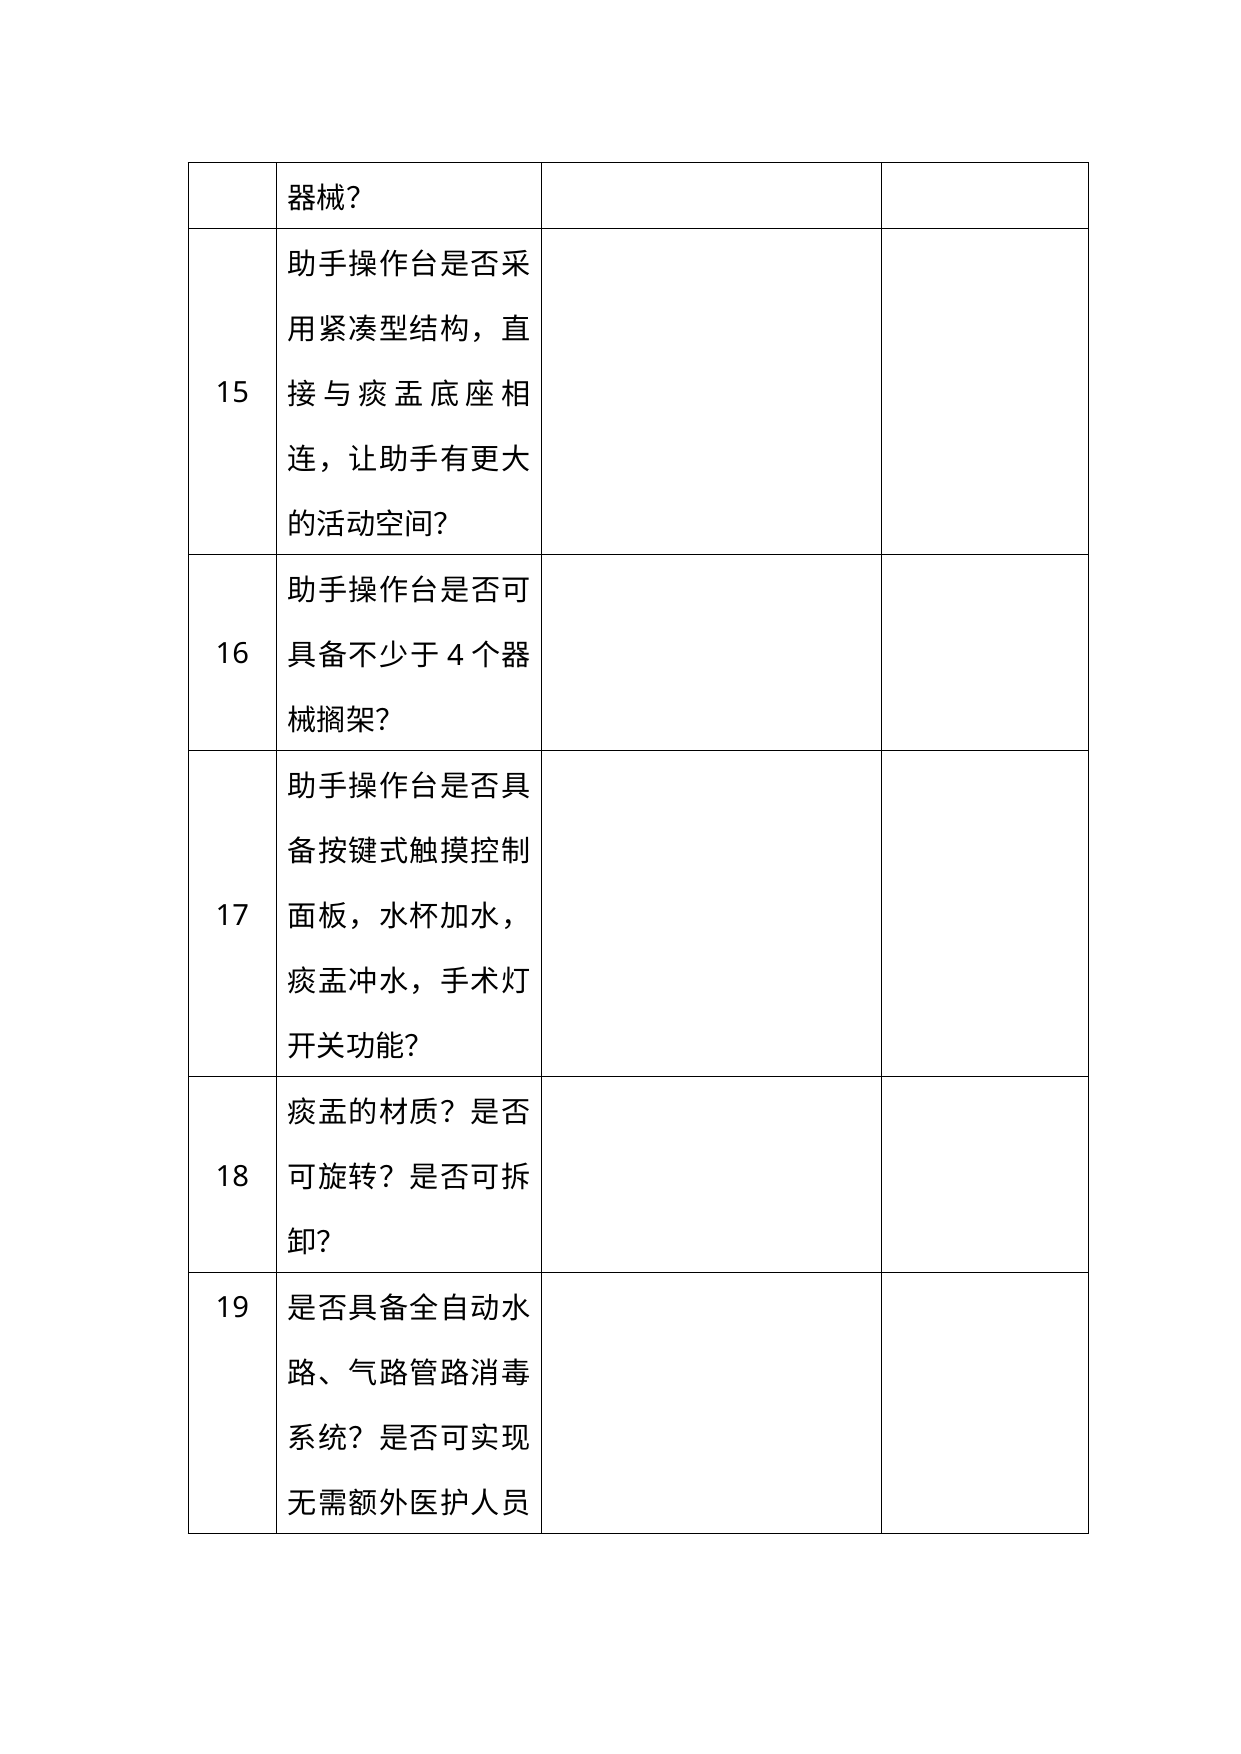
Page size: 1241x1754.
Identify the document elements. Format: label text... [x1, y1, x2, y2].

table_cell [542, 1077, 881, 1272]
table_cell [882, 751, 1088, 1076]
table_cell 助手操作台是否采用紧凑型结构，直接与痰盂底座相连，让助手有更大的活动空间？ [277, 229, 541, 554]
table_cell [882, 1273, 1088, 1533]
table_cell [542, 1273, 881, 1533]
table_cell [882, 1077, 1088, 1272]
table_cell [277, 163, 541, 228]
table_cell 14 [189, 163, 276, 228]
table_cell [542, 555, 881, 750]
table_cell 18 [189, 1077, 276, 1272]
table_cell [882, 555, 1088, 750]
table_cell 痰盂的材质？是否可旋转？是否可拆卸？ [277, 1077, 541, 1272]
table_cell 15 [189, 229, 276, 554]
table_cell 19 [189, 1273, 276, 1533]
table_cell [882, 229, 1088, 554]
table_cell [277, 1273, 541, 1533]
table_cell [882, 163, 1088, 228]
table_cell 助手操作台是否可具备不少于4个器械搁架？ [277, 555, 541, 750]
table_cell 16 [189, 555, 276, 750]
table_cell [542, 163, 881, 228]
table_cell 助手操作台是否具备按键式触摸控制面板，水杯加水，痰盂冲水，手术灯开关功能？ [277, 751, 541, 1076]
table_cell [542, 751, 881, 1076]
table_cell [542, 229, 881, 554]
table_cell 17 [189, 751, 276, 1076]
